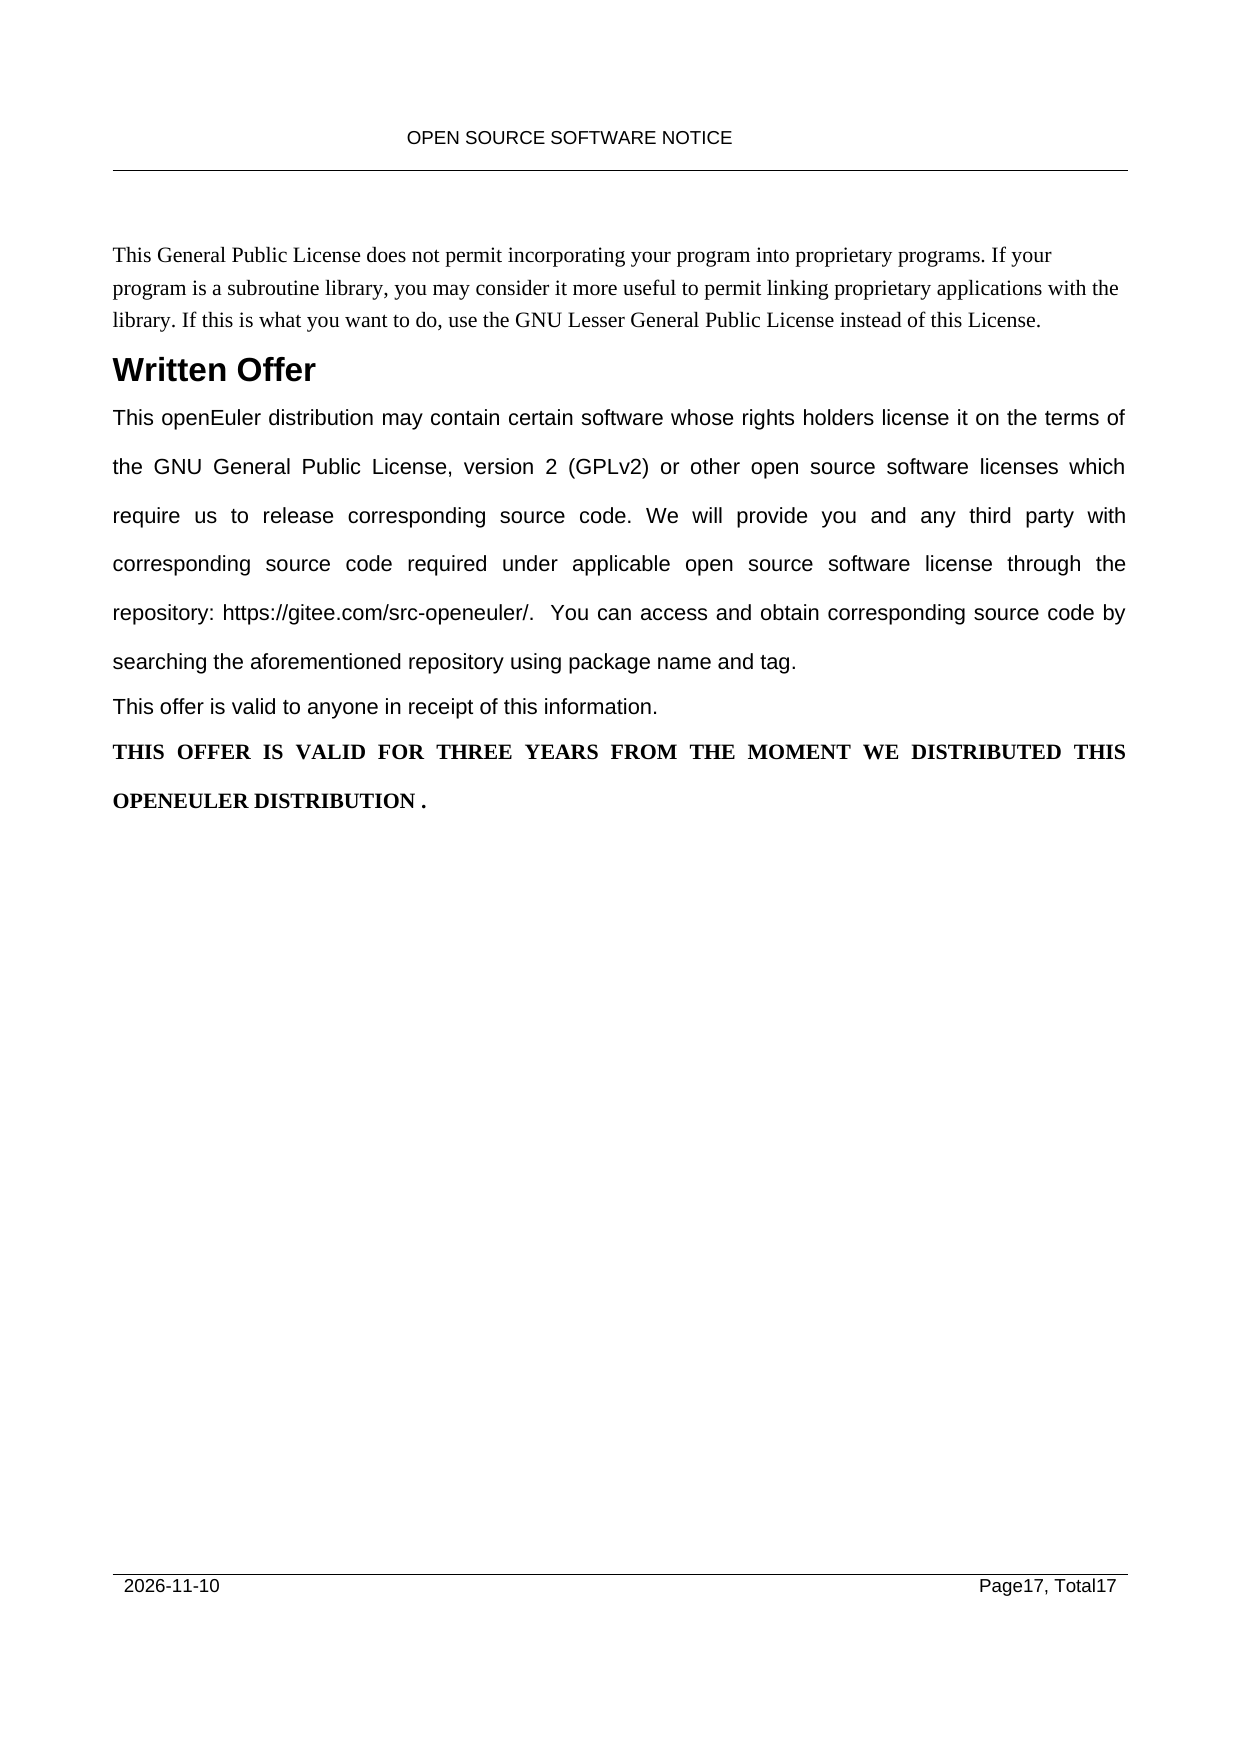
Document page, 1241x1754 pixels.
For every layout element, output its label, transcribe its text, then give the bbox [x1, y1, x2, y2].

text This openEuler distribution may contain certain software whose rights holders license it on the terms of the GNU General Public License, version 2 (GPLv2) or other open source software licenses which require us to release corresponding source code. We will provide you and any third party with corresponding source code required under applicable open source software license through the repository: https://gitee.com/src-openeuler/. You can access and obtain corresponding source code by searching the aforementioned repository using package name and tag. [112, 401, 1128, 678]
text This offer is valid to anyone in receipt of this information. [112, 690, 1128, 723]
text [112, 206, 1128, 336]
text THIS OFFER IS VALID FOR THREE YEARS FROM THE MOMENT WE DISTRIBUTED THIS OPENEULER DISTRIBUTION . [112, 735, 1128, 817]
text Written Offer [112, 336, 1128, 401]
